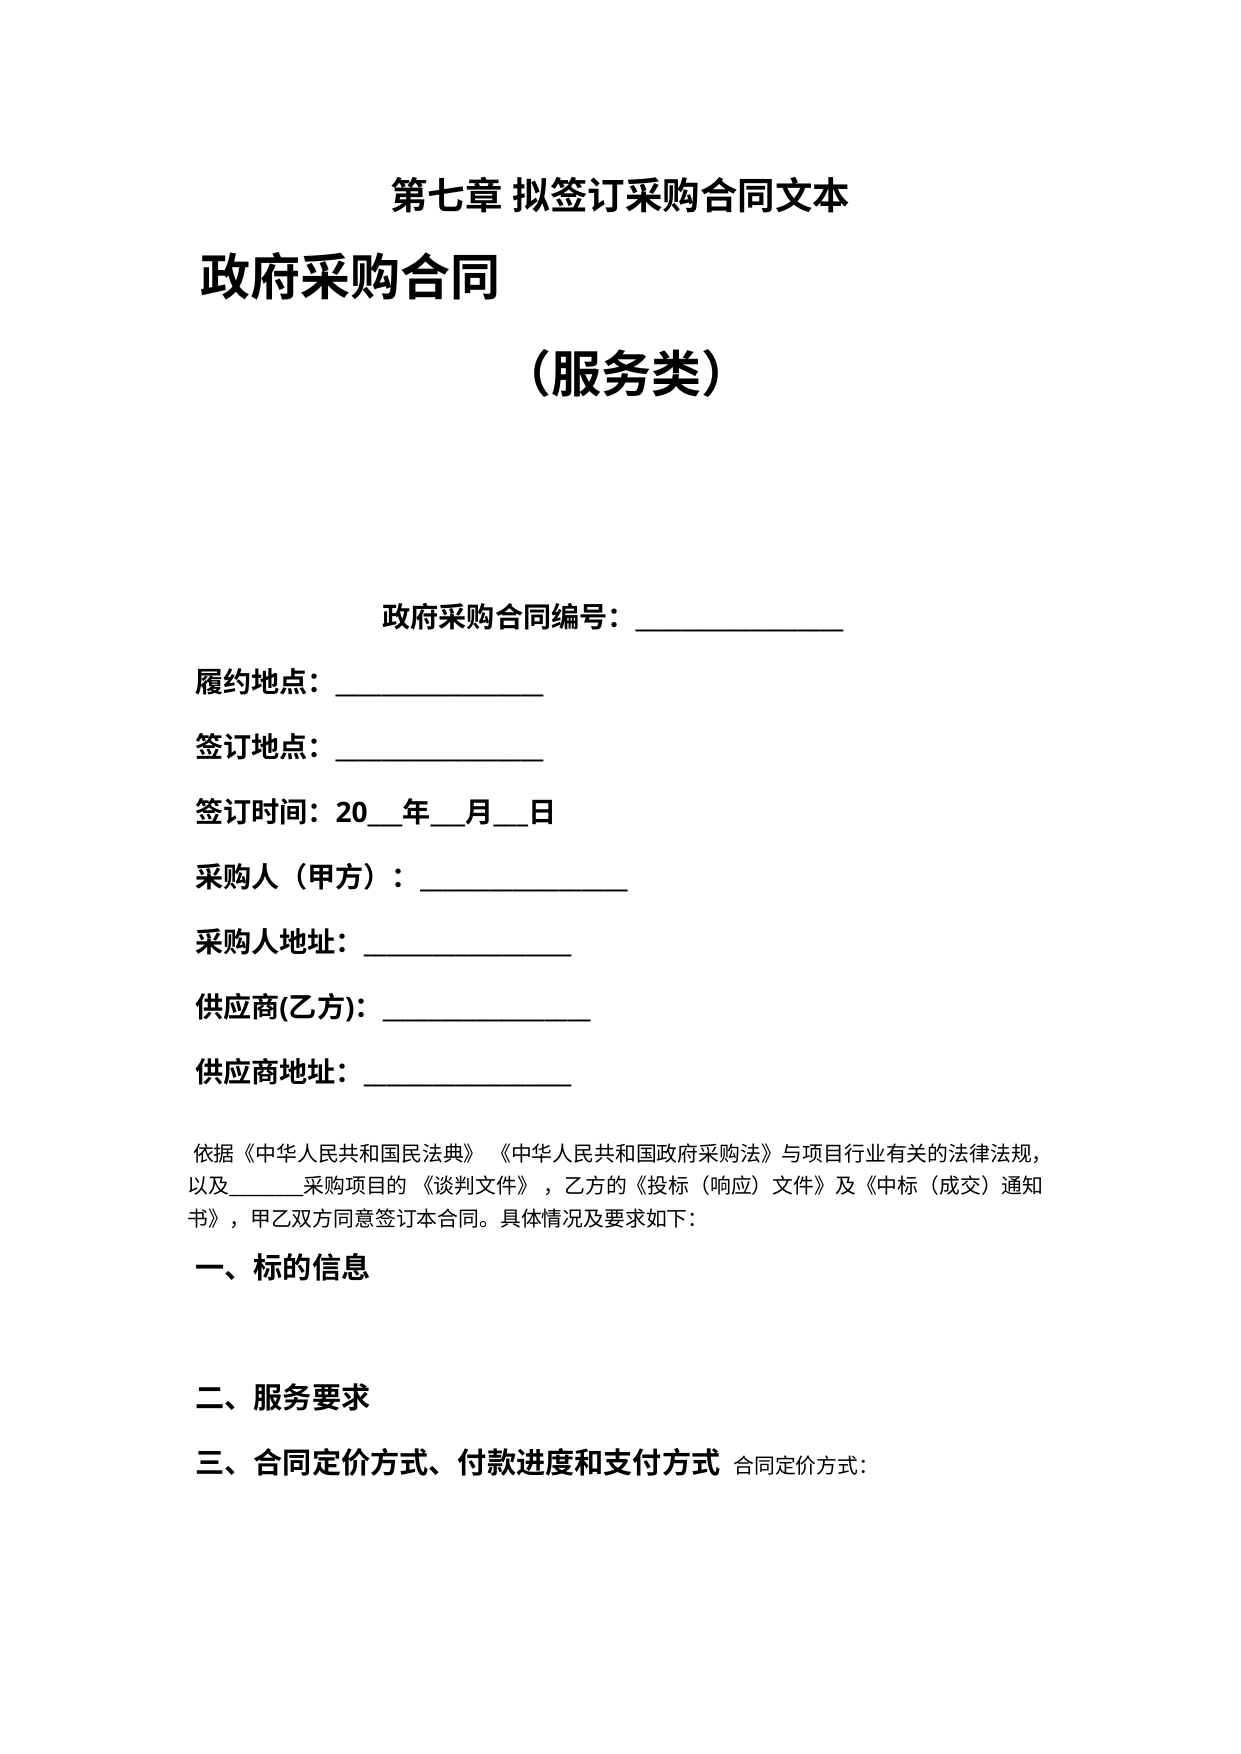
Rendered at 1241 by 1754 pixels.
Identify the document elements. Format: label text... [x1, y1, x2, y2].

text 供应商地址：__________________ [187, 1039, 1053, 1104]
text 签订地点：__________________ [187, 714, 1053, 779]
text 政府采购合同编号：__________________ [375, 584, 1053, 649]
text 签订时间：20___年___月___日 [187, 779, 1053, 844]
text 履约地点：__________________ [187, 649, 1053, 714]
text 第七章 拟签订采购合同文本 [187, 162, 1053, 227]
text 政府采购合同 [187, 227, 1053, 324]
text 三、合同定价方式、付款进度和支付方式 合同定价方式： [187, 1429, 1053, 1494]
text 采购人地址：__________________ [187, 909, 1053, 974]
text 供应商(乙方)：__________________ [187, 974, 1053, 1039]
text 一、标的信息 [187, 1234, 1053, 1299]
text 依据《中华人民共和国民法典》 《中华人民共和国政府采购法》与项目行业有关的法律法规，以及________采购项目的 《谈判文件》 ，乙方的《投标（响应）文件》及《中标（成交）通知书》，甲乙双方同意签订本合同。具体情况及要求如下： [187, 1137, 1053, 1234]
text （服务类） [187, 324, 1053, 584]
text 二、服务要求 [187, 1364, 1053, 1429]
text 采购人（甲方）：__________________ [187, 844, 1053, 909]
